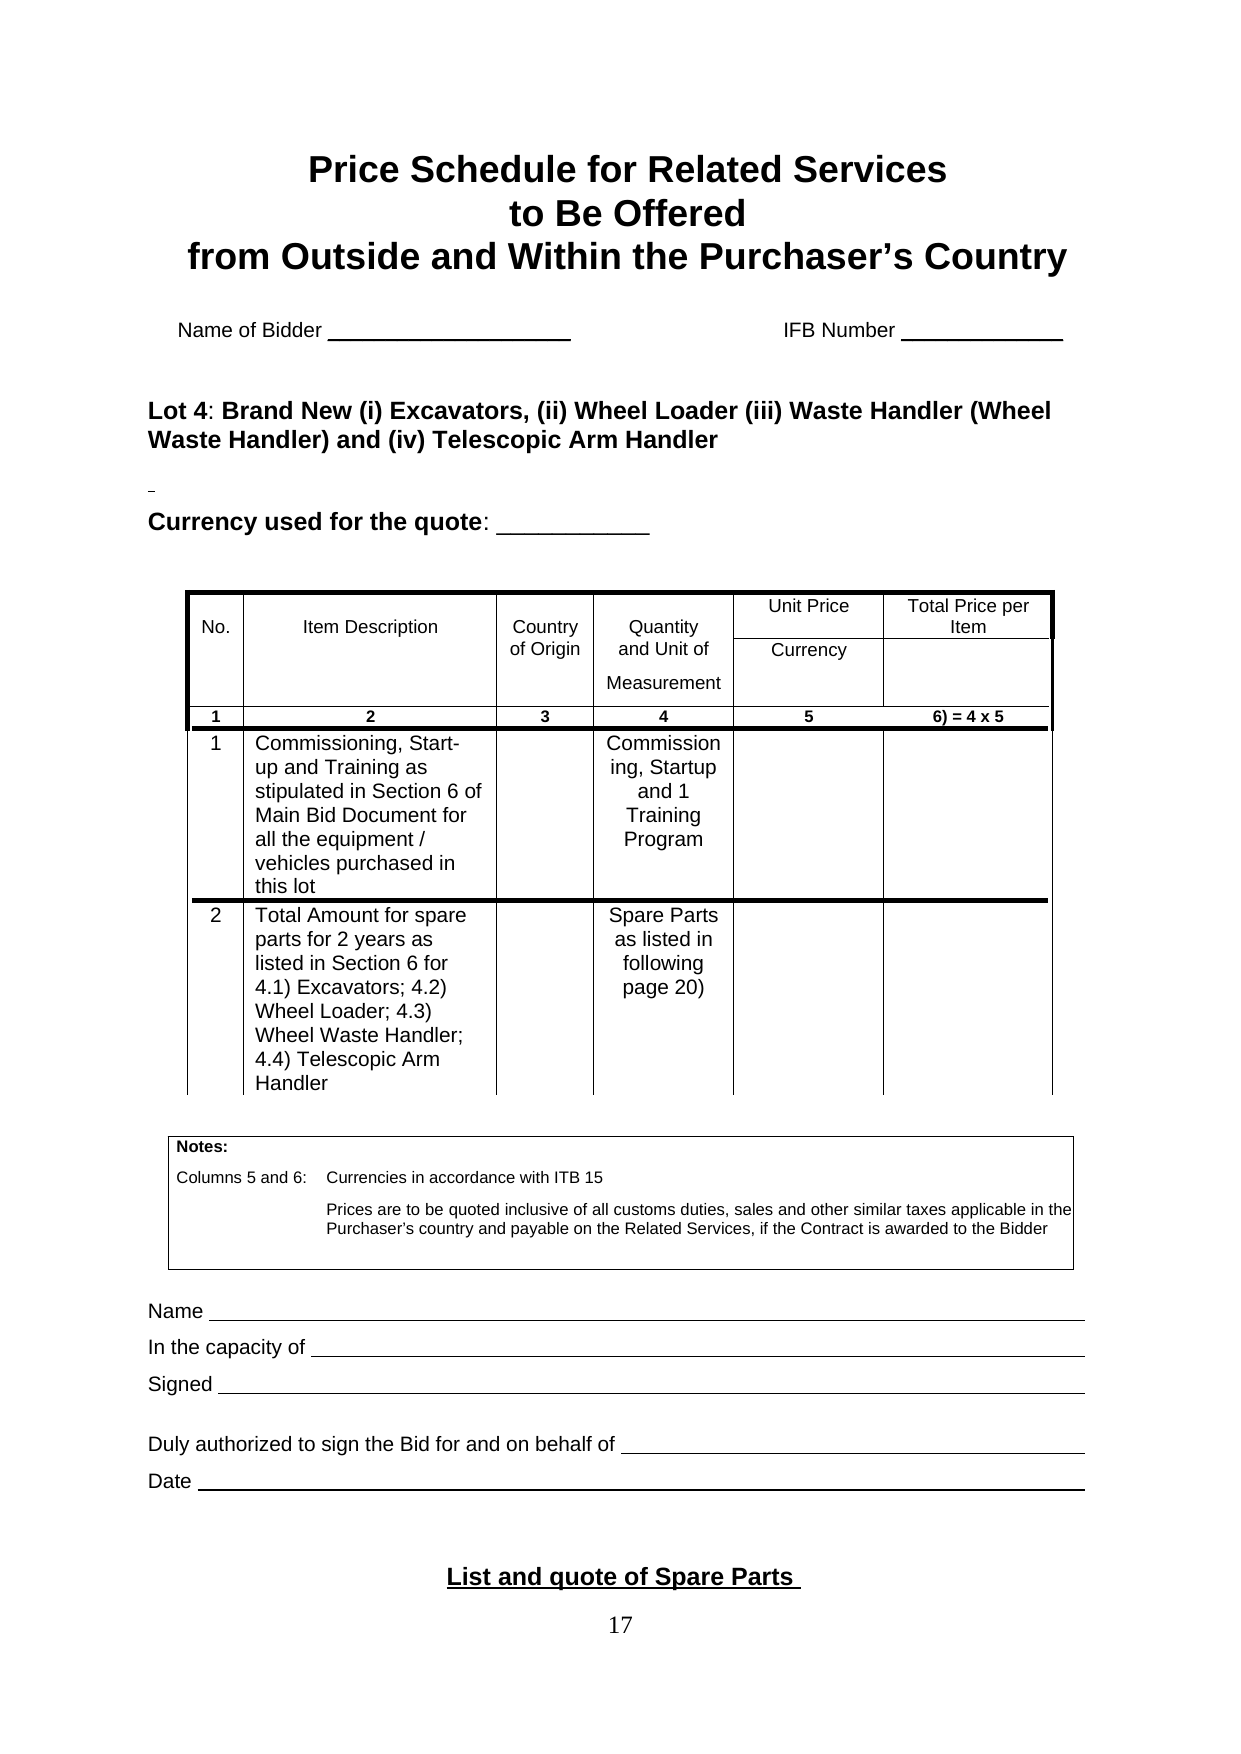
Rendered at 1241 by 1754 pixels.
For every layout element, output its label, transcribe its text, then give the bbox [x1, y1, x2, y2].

table_cell Currency [734, 639, 883, 706]
table_cell [734, 903, 883, 1095]
table_cell [734, 731, 883, 898]
table_cell Commissioning, Start- up and Training as stipulated in Section 6 of Main Bid Document for all the equipment / vehicles purchased in this lot [244, 731, 496, 898]
table_cell [884, 898, 1052, 1095]
text Prices are to be quoted inclusive of all customs duties, sales and other similar taxes applicable in the Purchaser’s country and payable on the Related Services, if the Contract is awarded to the Bidder [169, 1199, 1073, 1269]
table_header Total Price per Item [884, 595, 1050, 638]
text Notes: [169, 1137, 1073, 1156]
table_header Country of Origin [497, 595, 593, 706]
text Date [148, 1468, 1092, 1492]
table_header Item Description [244, 595, 496, 706]
text In the capacity of [148, 1335, 1092, 1359]
table_cell 1 [190, 707, 243, 726]
text Name of Bidder _____________________ IFB Number ______________ [148, 318, 1092, 342]
table_cell Total Amount for spare parts for 2 years as listed in Section 6 for 4.1) Excavators; 4.2) Wheel Loader; 4.3) Wheel Waste Handler; 4.4) Telescopic Arm Handler [244, 903, 496, 1095]
text List and quote of Spare Parts [148, 1562, 1092, 1591]
table_header Price Schedule for Related Services to Be Offered from Outside and Within the Purchaser’s Country [159, 148, 1096, 277]
text Lot 4: Brand New (i) Excavators, (ii) Wheel Loader (iii) Waste Handler (Wheel Waste Handler) and (iv) Telescopic Arm Handler [148, 396, 1092, 453]
table_cell 6) = 4 x 5 [884, 706, 1051, 726]
table_cell 3 [497, 707, 593, 726]
table_cell 5 [734, 707, 884, 726]
table_cell Commissioning, Startup and 1 Training Program [594, 731, 733, 898]
table_cell 2 [188, 898, 243, 1095]
table_cell [884, 726, 1052, 898]
text Columns 5 and 6: Currencies in accordance with ITB 15 [169, 1168, 1073, 1187]
table_header No. [190, 595, 243, 706]
table_cell Spare Parts as listed in following page 20) [594, 903, 733, 1095]
text Currency used for the quote: ___________ [148, 507, 1092, 536]
table_cell 1 [188, 726, 243, 898]
table_cell [884, 638, 1051, 706]
table_cell 2 [244, 707, 496, 726]
table_cell [497, 903, 593, 1095]
table_cell 4 [594, 707, 733, 726]
table_header Unit Price [734, 595, 883, 638]
table_cell [497, 731, 593, 898]
text Name [148, 1299, 1092, 1323]
table_header Quantity and Unit of Measurement [594, 595, 733, 706]
text Duly authorized to sign the Bid for and on behalf of [148, 1432, 1092, 1456]
text Signed [148, 1372, 1092, 1419]
